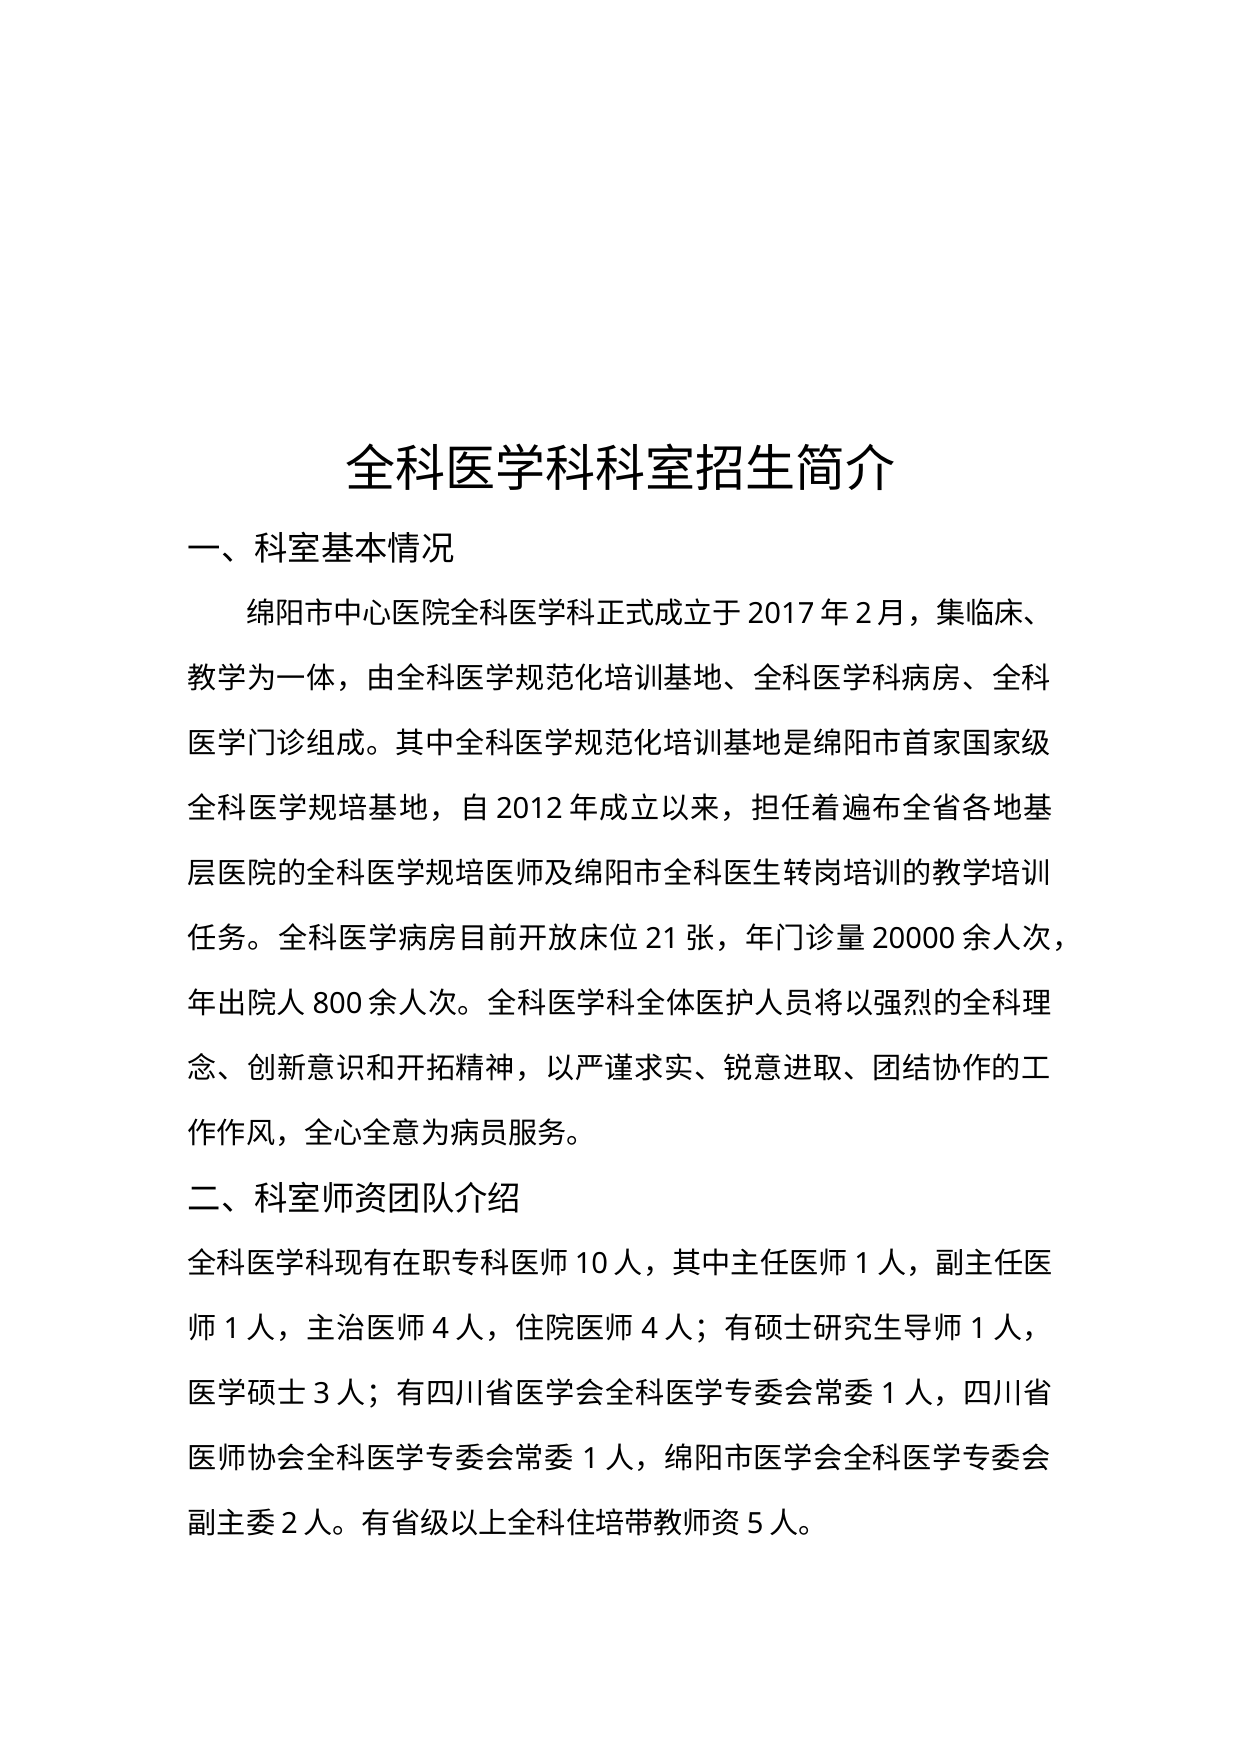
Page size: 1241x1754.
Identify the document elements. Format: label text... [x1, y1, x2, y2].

text 全科医学科现有在职专科医师10人，其中主任医师1人，副主任医师1人，主治医师4人，住院医师4人；有硕士研究生导师1人，医学硕士3人；有四川省医学会全科医学专委会常委1人，四川省医师协会全科医学专委会常委1人，绵阳市医学会全科医学专委会副主委2人。有省级以上全科住培带教师资5人。 [187, 1229, 1053, 1554]
text 全科医学科科室招生简介 [187, 416, 1053, 514]
list 二、科室师资团队介绍 [187, 1164, 1053, 1229]
text 绵阳市中心医院全科医学科正式成立于2017年2月，集临床、教学为一体，由全科医学规范化培训基地、全科医学科病房、全科医学门诊组成。其中全科医学规范化培训基地是绵阳市首家国家级全科医学规培基地，自2012年成立以来，担任着遍布全省各地基层医院的全科医学规培医师及绵阳市全科医生转岗培训的教学培训任务。全科医学病房目前开放床位21张，年门诊量20000余人次，年出院人800余人次。全科医学科全体医护人员将以强烈的全科理念、创新意识和开拓精神，以严谨求实、锐意进取、团结协作的工作作风，全心全意为病员服务。 [187, 579, 1053, 1164]
list 一、科室基本情况 [187, 514, 1053, 579]
